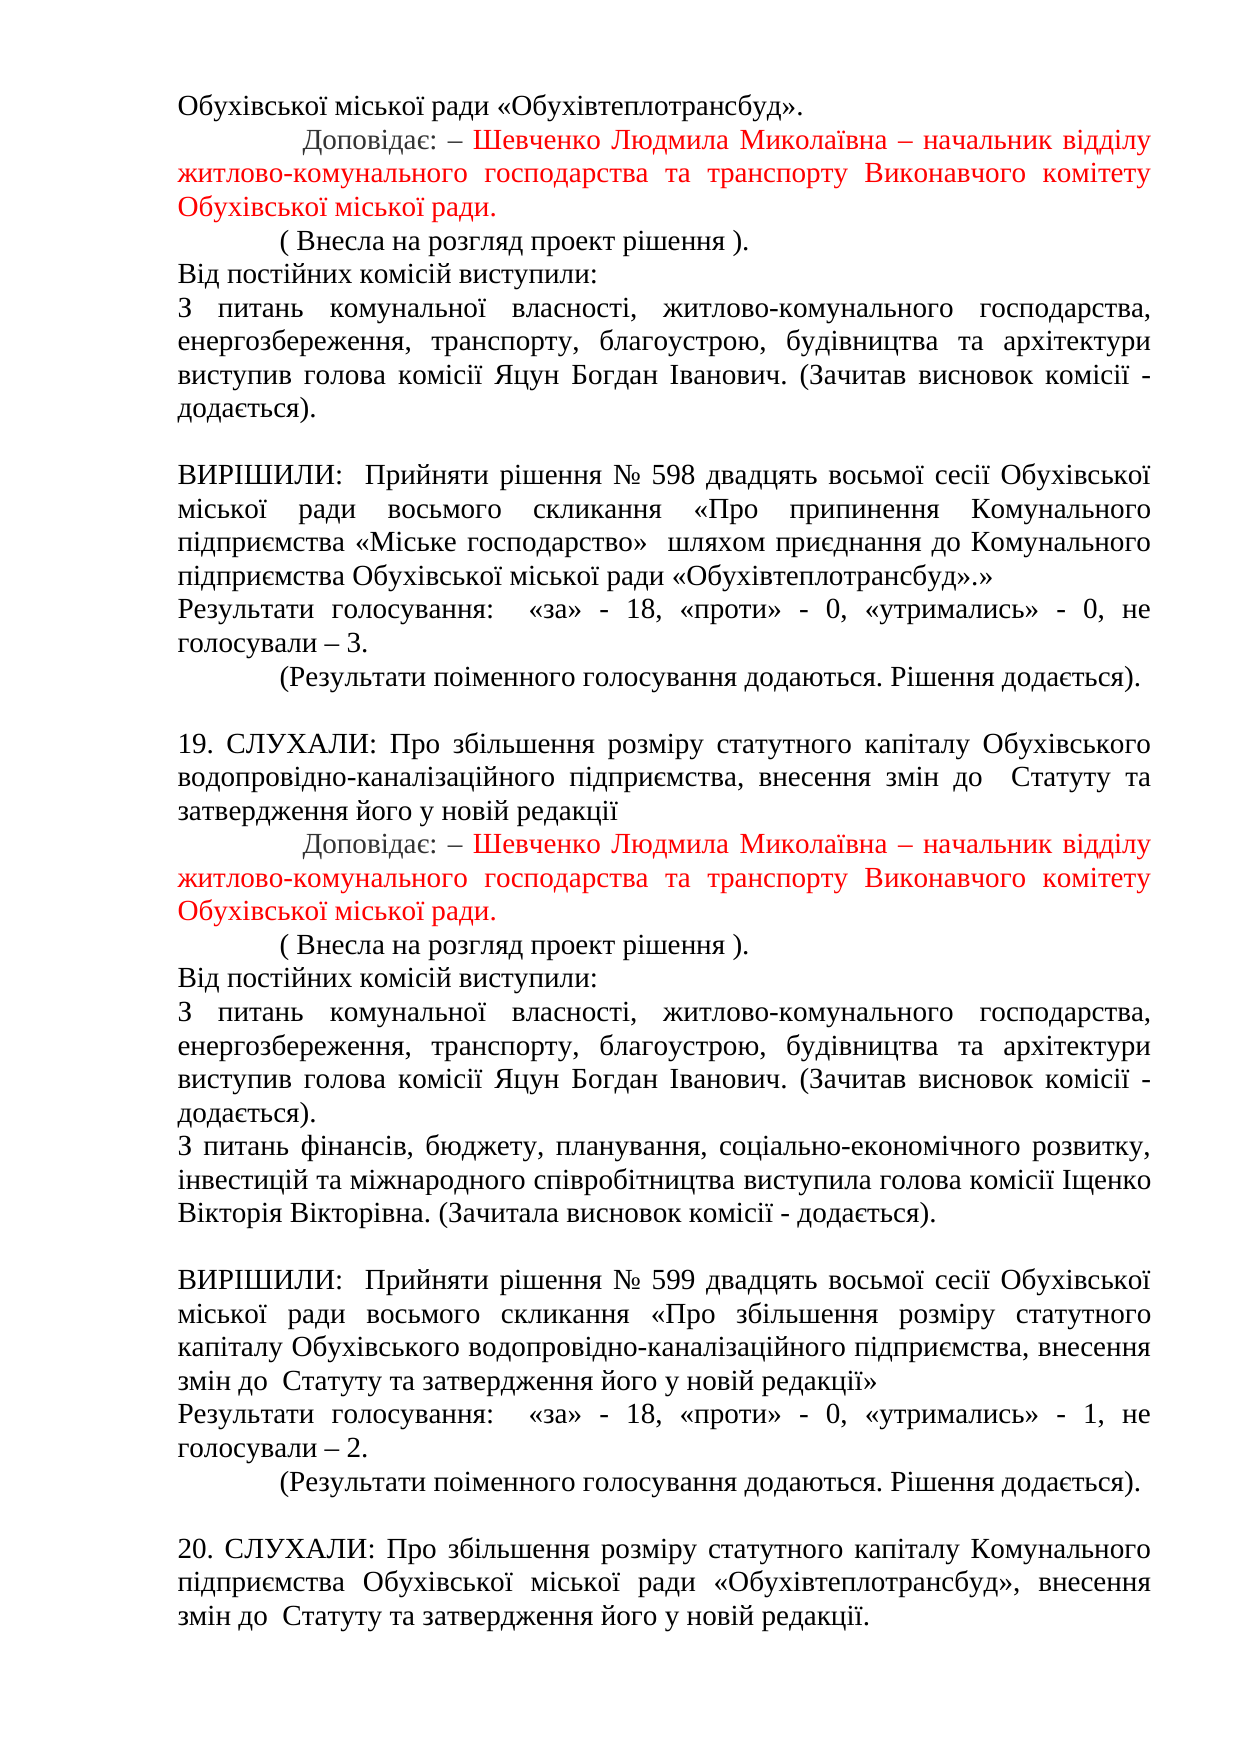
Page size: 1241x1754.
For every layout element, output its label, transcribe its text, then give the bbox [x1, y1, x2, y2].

subtitle (Результати поіменного голосування додаються. Рішення додається). [177, 1464, 1152, 1497]
subtitle Від постійних комісій виступили: [177, 256, 1152, 290]
text 20. СЛУХАЛИ: Про збільшення розміру статутного капіталу Комунального підприємства Обухівської міської ради «Обухівтеплотрансбуд», внесення змін до Статуту та затвердження його у новій редакції. [177, 1531, 1152, 1631]
text 19. СЛУХАЛИ: Про збільшення розміру статутного капіталу Обухівського водопровідно-каналізаційного підприємства, внесення змін до Статуту та затвердження його у новій редакції [177, 726, 1152, 826]
subtitle Результати голосування: «за» - 18, «проти» - 0, «утримались» - 0, не голосували – 3. [177, 592, 1152, 659]
text ( Внесла на розгляд проект рішення ). [177, 223, 1152, 256]
subtitle (Результати поіменного голосування додаються. Рішення додається). [177, 659, 1152, 692]
text Доповідає: – Шевченко Людмила Миколаївна – начальник відділу житлово-комунального господарства та транспорту Виконавчого комітету Обухівської міської ради. [177, 826, 1152, 927]
subtitle Від постійних комісій виступили: [177, 961, 1152, 994]
text ( Внесла на розгляд проект рішення ). [177, 927, 1152, 961]
text ВИРІШИЛИ: Прийняти рішення № 599 двадцять восьмої сесії Обухівської міської ради восьмого скликання «Про збільшення розміру статутного капіталу Обухівського водопровідно-каналізаційного підприємства, внесення змін до Статуту та затвердження його у новій редакції» [177, 1262, 1152, 1397]
text ВИРІШИЛИ: Прийняти рішення № 598 двадцять восьмої сесії Обухівської міської ради восьмого скликання «Про припинення Комунального підприємства «Міське господарство» шляхом приєднання до Комунального підприємства Обухівської міської ради «Обухівтеплотрансбуд».» [177, 457, 1152, 592]
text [177, 88, 1152, 122]
subtitle Результати голосування: «за» - 18, «проти» - 0, «утримались» - 1, не голосували – 2. [177, 1397, 1152, 1464]
text Доповідає: – Шевченко Людмила Миколаївна – начальник відділу житлово-комунального господарства та транспорту Виконавчого комітету Обухівської міської ради. [177, 122, 1152, 223]
